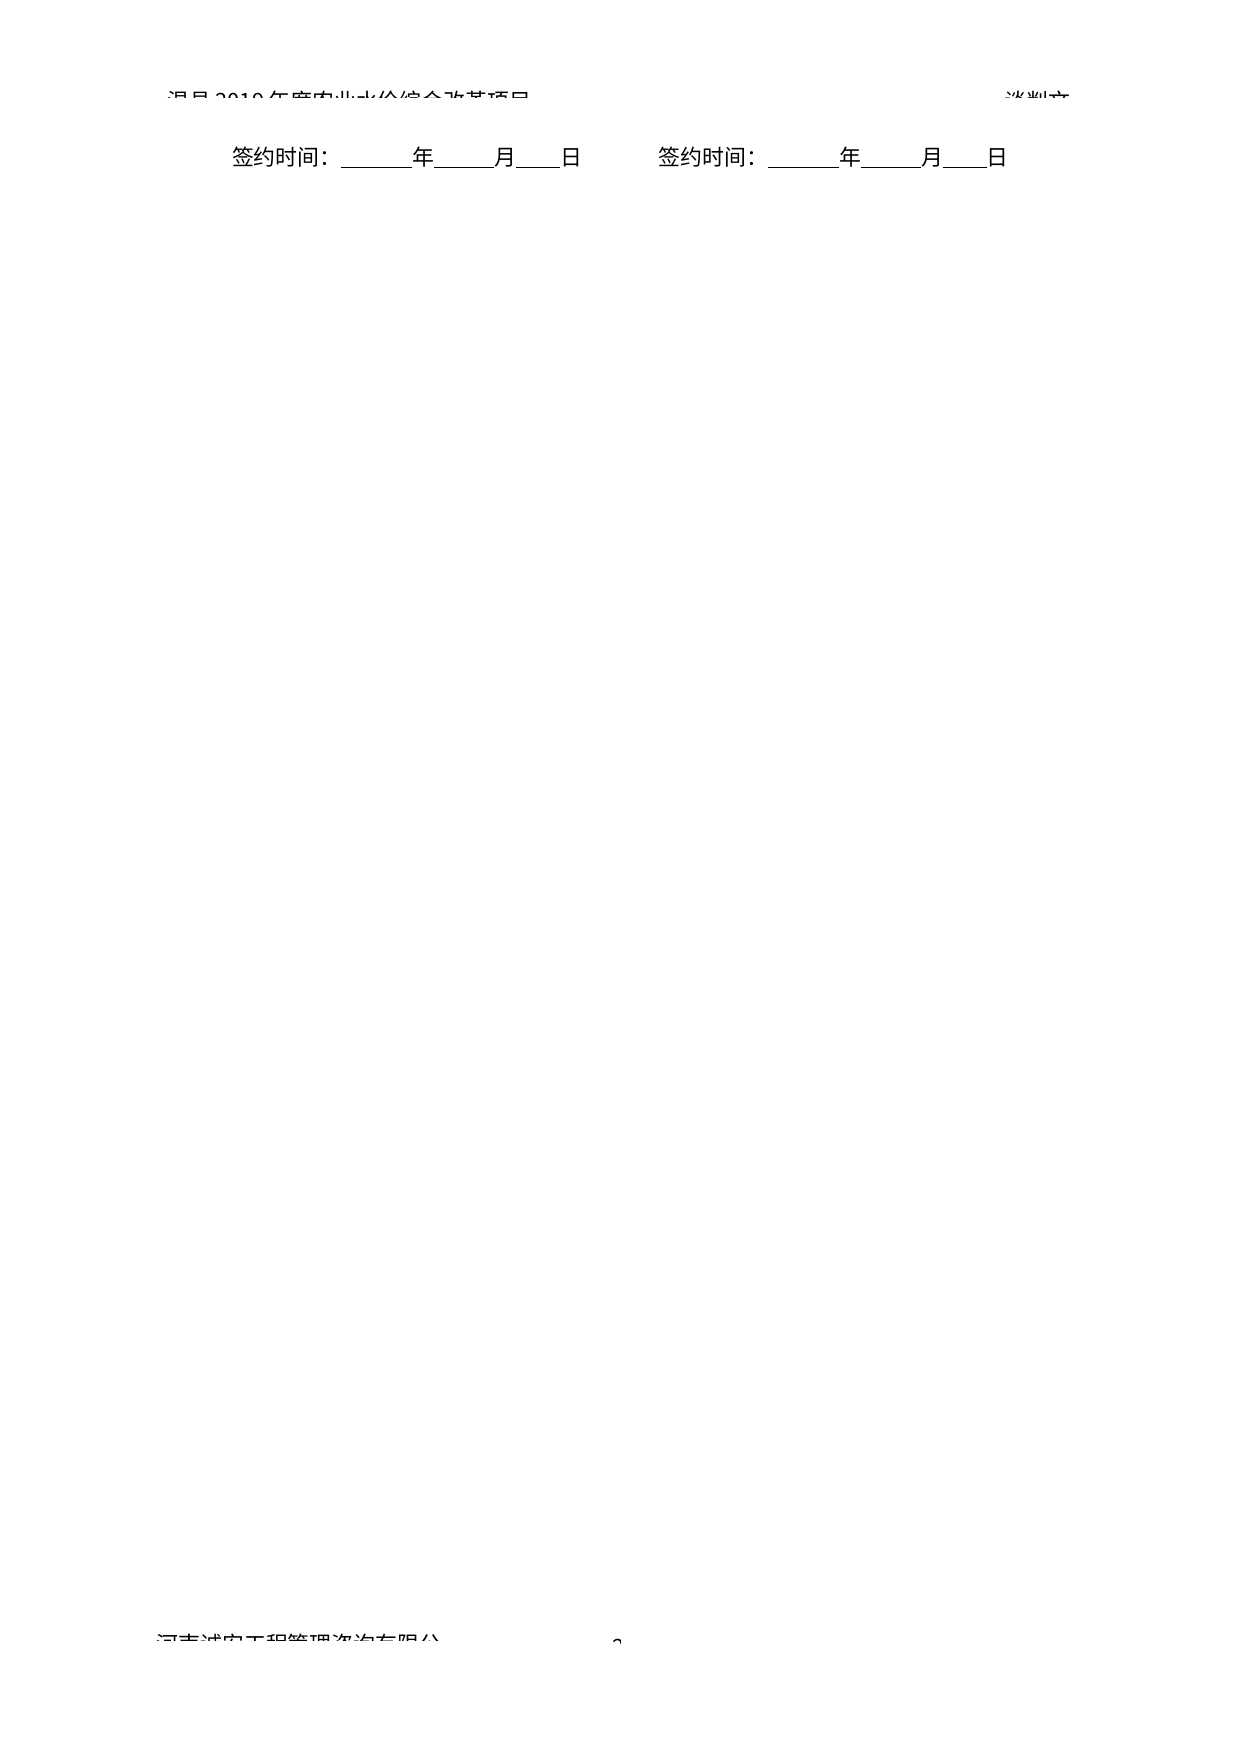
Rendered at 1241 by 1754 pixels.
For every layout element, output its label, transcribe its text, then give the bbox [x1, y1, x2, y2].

text 签约时间： 年 月 日 签约时间： 年 月 日 [108, 139, 1132, 171]
